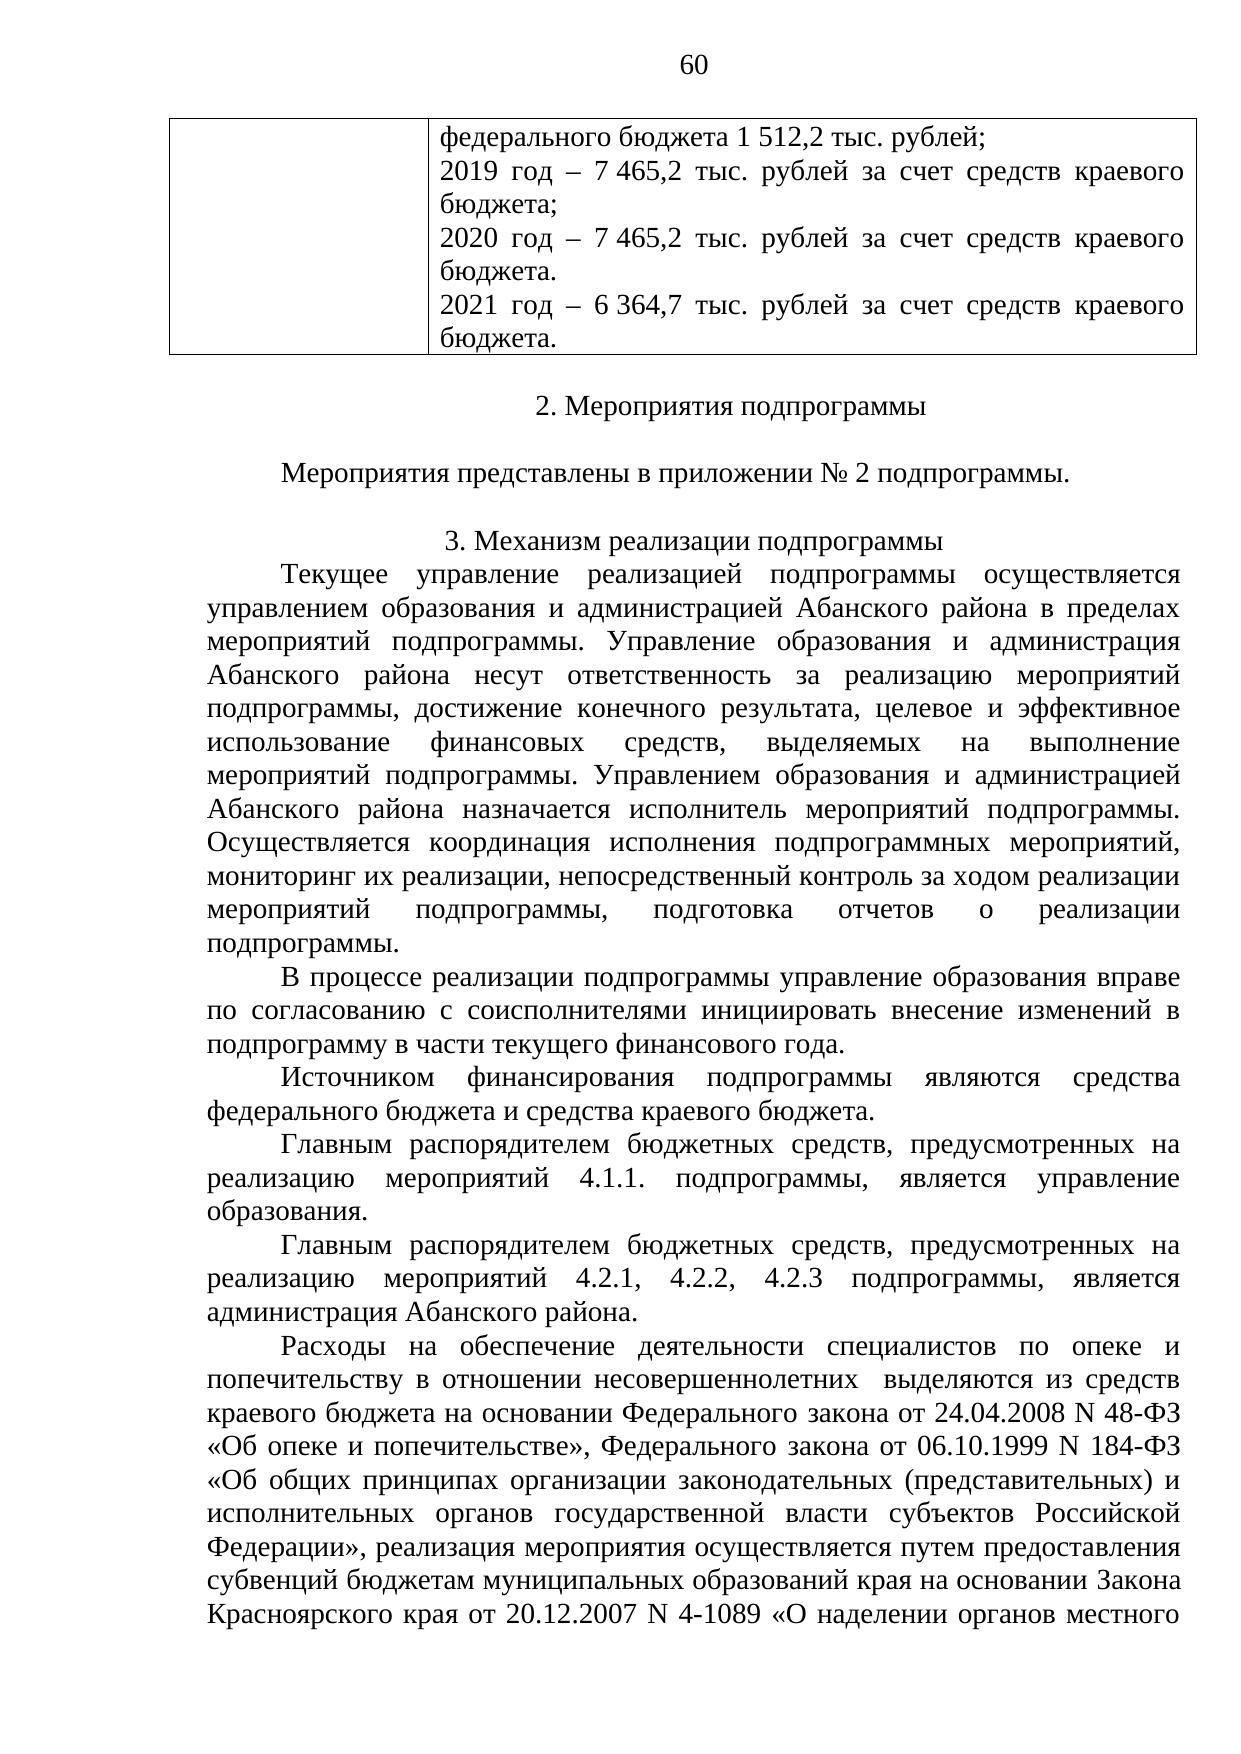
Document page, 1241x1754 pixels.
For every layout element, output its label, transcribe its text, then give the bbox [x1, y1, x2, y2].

text Главным распорядителем бюджетных средств, предусмотренных на реализацию мероприятий 4.2.1, 4.2.2, 4.2.3 подпрограммы, является администрация Абанского района. [207, 1227, 1181, 1328]
text В процессе реализации подпрограммы управление образования вправе по согласованию с соисполнителями инициировать внесение изменений в подпрограмму в части текущего финансового года. [207, 959, 1181, 1059]
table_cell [170, 119, 428, 354]
text 3. Механизм реализации подпрограммы [207, 523, 1181, 556]
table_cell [429, 119, 1196, 354]
text 2. Мероприятия подпрограммы [207, 388, 1181, 422]
text Мероприятия представлены в приложении № 2 подпрограммы. [207, 456, 1181, 489]
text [207, 1328, 1181, 1629]
text Текущее управление реализацией подпрограммы осуществляется управлением образования и администрацией Абанского района в пределах мероприятий подпрограммы. Управление образования и администрация Абанского района несут ответственность за реализацию мероприятий подпрограммы, достижение конечного результата, целевое и эффективное использование финансовых средств, выделяемых на выполнение мероприятий подпрограммы. Управлением образования и администрацией Абанского района назначается исполнитель мероприятий подпрограммы. Осуществляется координация исполнения подпрограммных мероприятий, мониторинг их реализации, непосредственный контроль за ходом реализации мероприятий подпрограммы, подготовка отчетов о реализации подпрограммы. [207, 556, 1181, 959]
text Главным распорядителем бюджетных средств, предусмотренных на реализацию мероприятий 4.1.1. подпрограммы, является управление образования. [207, 1126, 1181, 1227]
text Источником финансирования подпрограммы являются средства федерального бюджета и средства краевого бюджета. [207, 1059, 1181, 1126]
